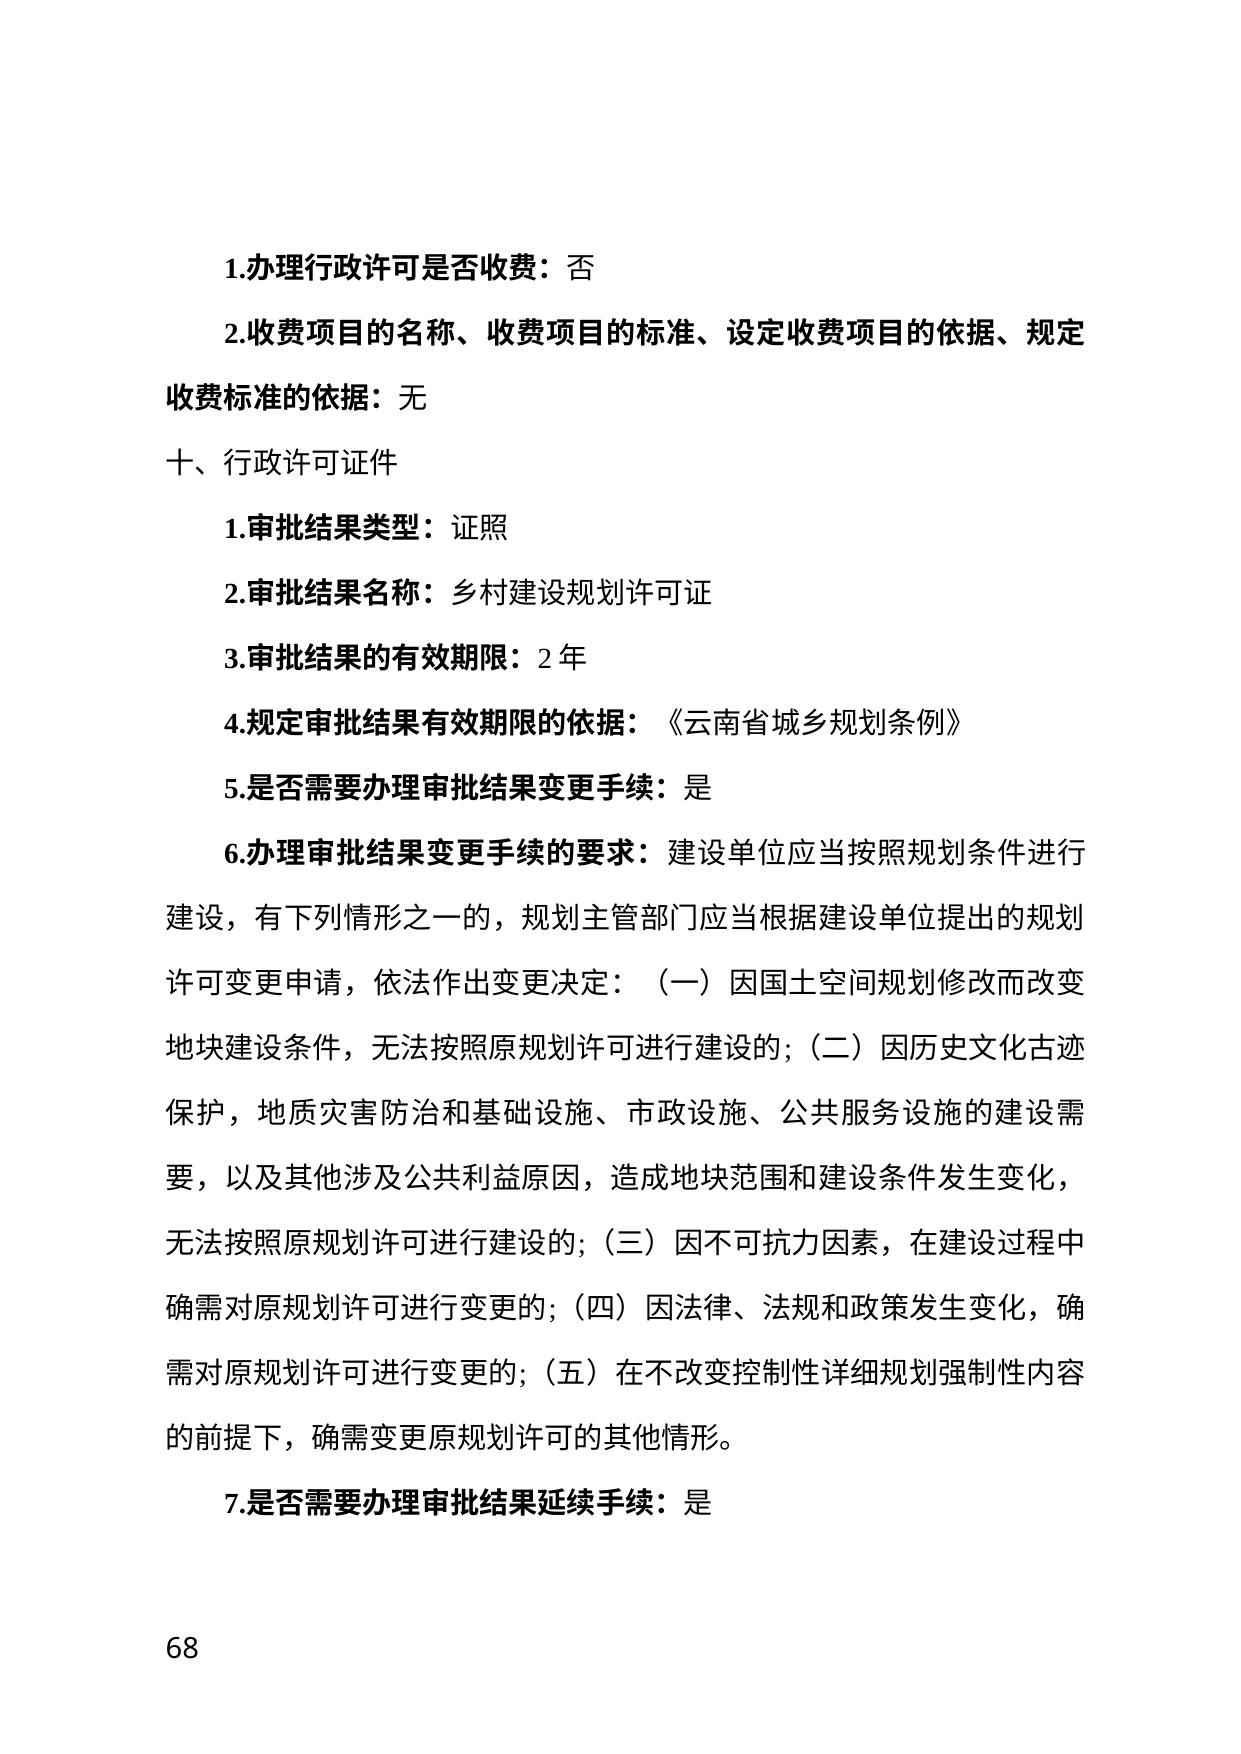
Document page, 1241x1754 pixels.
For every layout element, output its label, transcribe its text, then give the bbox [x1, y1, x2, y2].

list 2.审批结果名称：乡村建设规划许可证 [165, 558, 1087, 623]
list 1.审批结果类型：证照 [165, 493, 1087, 558]
list 十、行政许可证件 [165, 428, 1087, 493]
list 4.规定审批结果有效期限的依据：《云南省城乡规划条例》 [165, 688, 1087, 753]
list 6.办理审批结果变更手续的要求：建设单位应当按照规划条件进行建设，有下列情形之一的，规划主管部门应当根据建设单位提出的规划许可变更申请，依法作出变更决定：（一）因国土空间规划修改而改变地块建设条件，无法按照原规划许可进行建设的;（二）因历史文化古迹保护，地质灾害防治和基础设施、市政设施、公共服务设施的建设需要，以及其他涉及公共利益原因，造成地块范围和建设条件发生变化，无法按照原规划许可进行建设的;（三）因不可抗力因素，在建设过程中确需对原规划许可进行变更的;（四）因法律、法规和政策发生变化，确需对原规划许可进行变更的;（五）在不改变控制性详细规划强制性内容的前提下，确需变更原规划许可的其他情形。 [165, 818, 1087, 1468]
list 2.收费项目的名称、收费项目的标准、设定收费项目的依据、规定收费标准的依据：无 [165, 298, 1087, 428]
text 1.办理行政许可是否收费：否 [165, 233, 1087, 298]
list 3.审批结果的有效期限：2年 [165, 623, 1087, 688]
list 5.是否需要办理审批结果变更手续：是 [165, 753, 1087, 818]
list 7.是否需要办理审批结果延续手续：是 [165, 1468, 1087, 1533]
